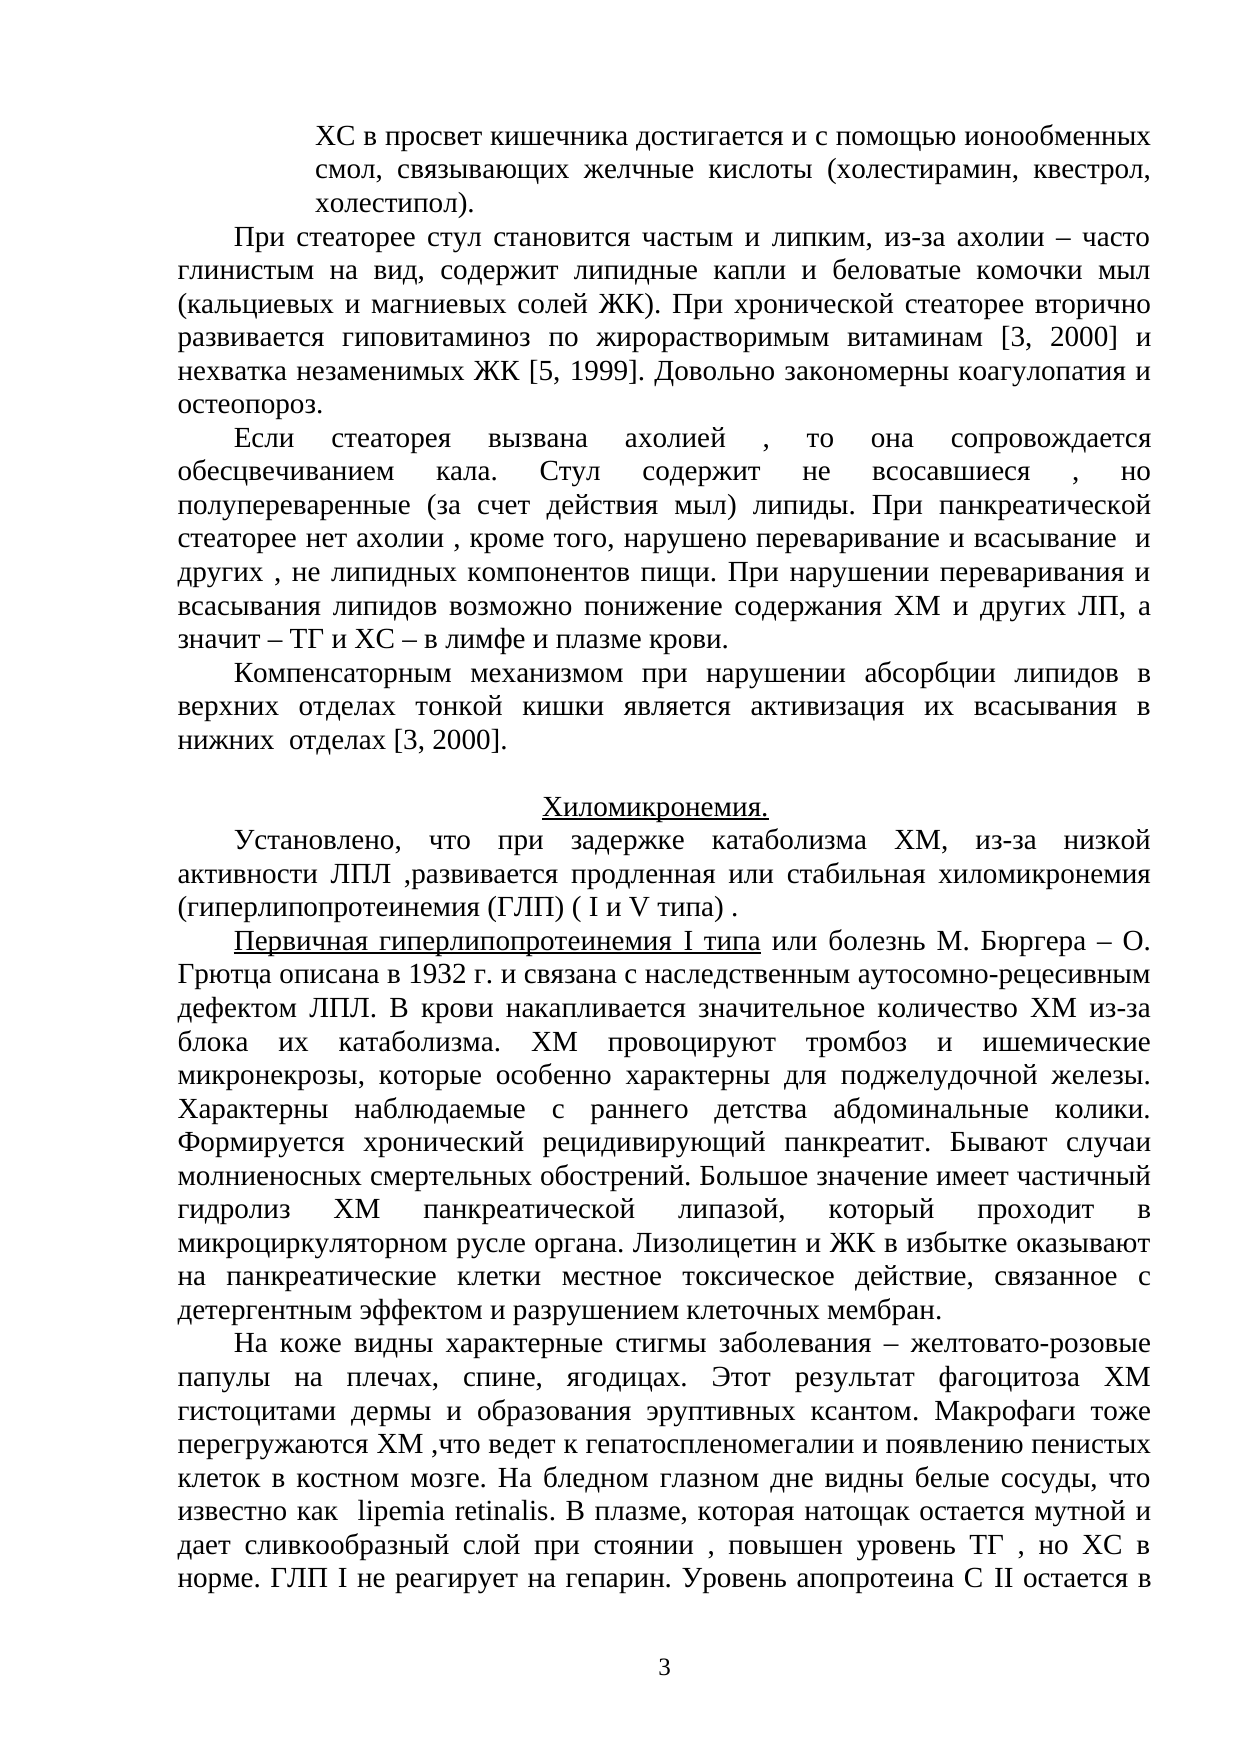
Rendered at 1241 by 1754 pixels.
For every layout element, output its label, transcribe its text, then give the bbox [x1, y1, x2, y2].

text При стеаторее стул становится частым и липким, из-за ахолии – часто глинистым на вид, содержит липидные капли и беловатые комочки мыл (кальциевых и магниевых солей ЖК). При хронической стеаторее вторично развивается гиповитаминоз по жирорастворимым витаминам [3, 2000] и нехватка незаменимых ЖК [5, 1999]. Довольно закономерны коагулопатия и остеопороз. [177, 219, 1152, 420]
text Компенсаторным механизмом при нарушении абсорбции липидов в верхних отделах тонкой кишки является активизация их всасывания в нижних отделах [3, 2000]. [177, 655, 1152, 755]
text Хиломикронемия. [177, 789, 1152, 822]
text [177, 1326, 1152, 1594]
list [277, 118, 1152, 219]
text Первичная гиперлипопротеинемия I типа или болезнь М. Бюргера – О. Грютца описана в 1932 г. и связана с наследственным аутосомно-рецесивным дефектом ЛПЛ. В крови накапливается значительное количество ХМ из-за блока их катаболизма. ХМ провоцируют тромбоз и ишемические микронекрозы, которые особенно характерны для поджелудочной железы. Характерны наблюдаемые с раннего детства абдоминальные колики. Формируется хронический рецидивирующий панкреатит. Бывают случаи молниеносных смертельных обострений. Большое значение имеет частичный гидролиз ХМ панкреатической липазой, который проходит в микроциркуляторном русле органа. Лизолицетин и ЖК в избытке оказывают на панкреатические клетки местное токсическое действие, связанное с детергентным эффектом и разрушением клеточных мембран. [177, 923, 1152, 1326]
text Если стеаторея вызвана ахолией , то она сопровождается обесцвечиванием кала. Стул содержит не всосавшиеся , но полупереваренные (за счет действия мыл) липиды. При панкреатической стеаторее нет ахолии , кроме того, нарушено переваривание и всасывание и других , не липидных компонентов пищи. При нарушении переваривания и всасывания липидов возможно понижение содержания ХМ и других ЛП, а значит – ТГ и ХС – в лимфе и плазме крови. [177, 420, 1152, 655]
text Установлено, что при задержке катаболизма ХМ, из-за низкой активности ЛПЛ ,развивается продленная или стабильная хиломикронемия (гиперлипопротеинемия (ГЛП) ( I и V типа) . [177, 822, 1152, 923]
